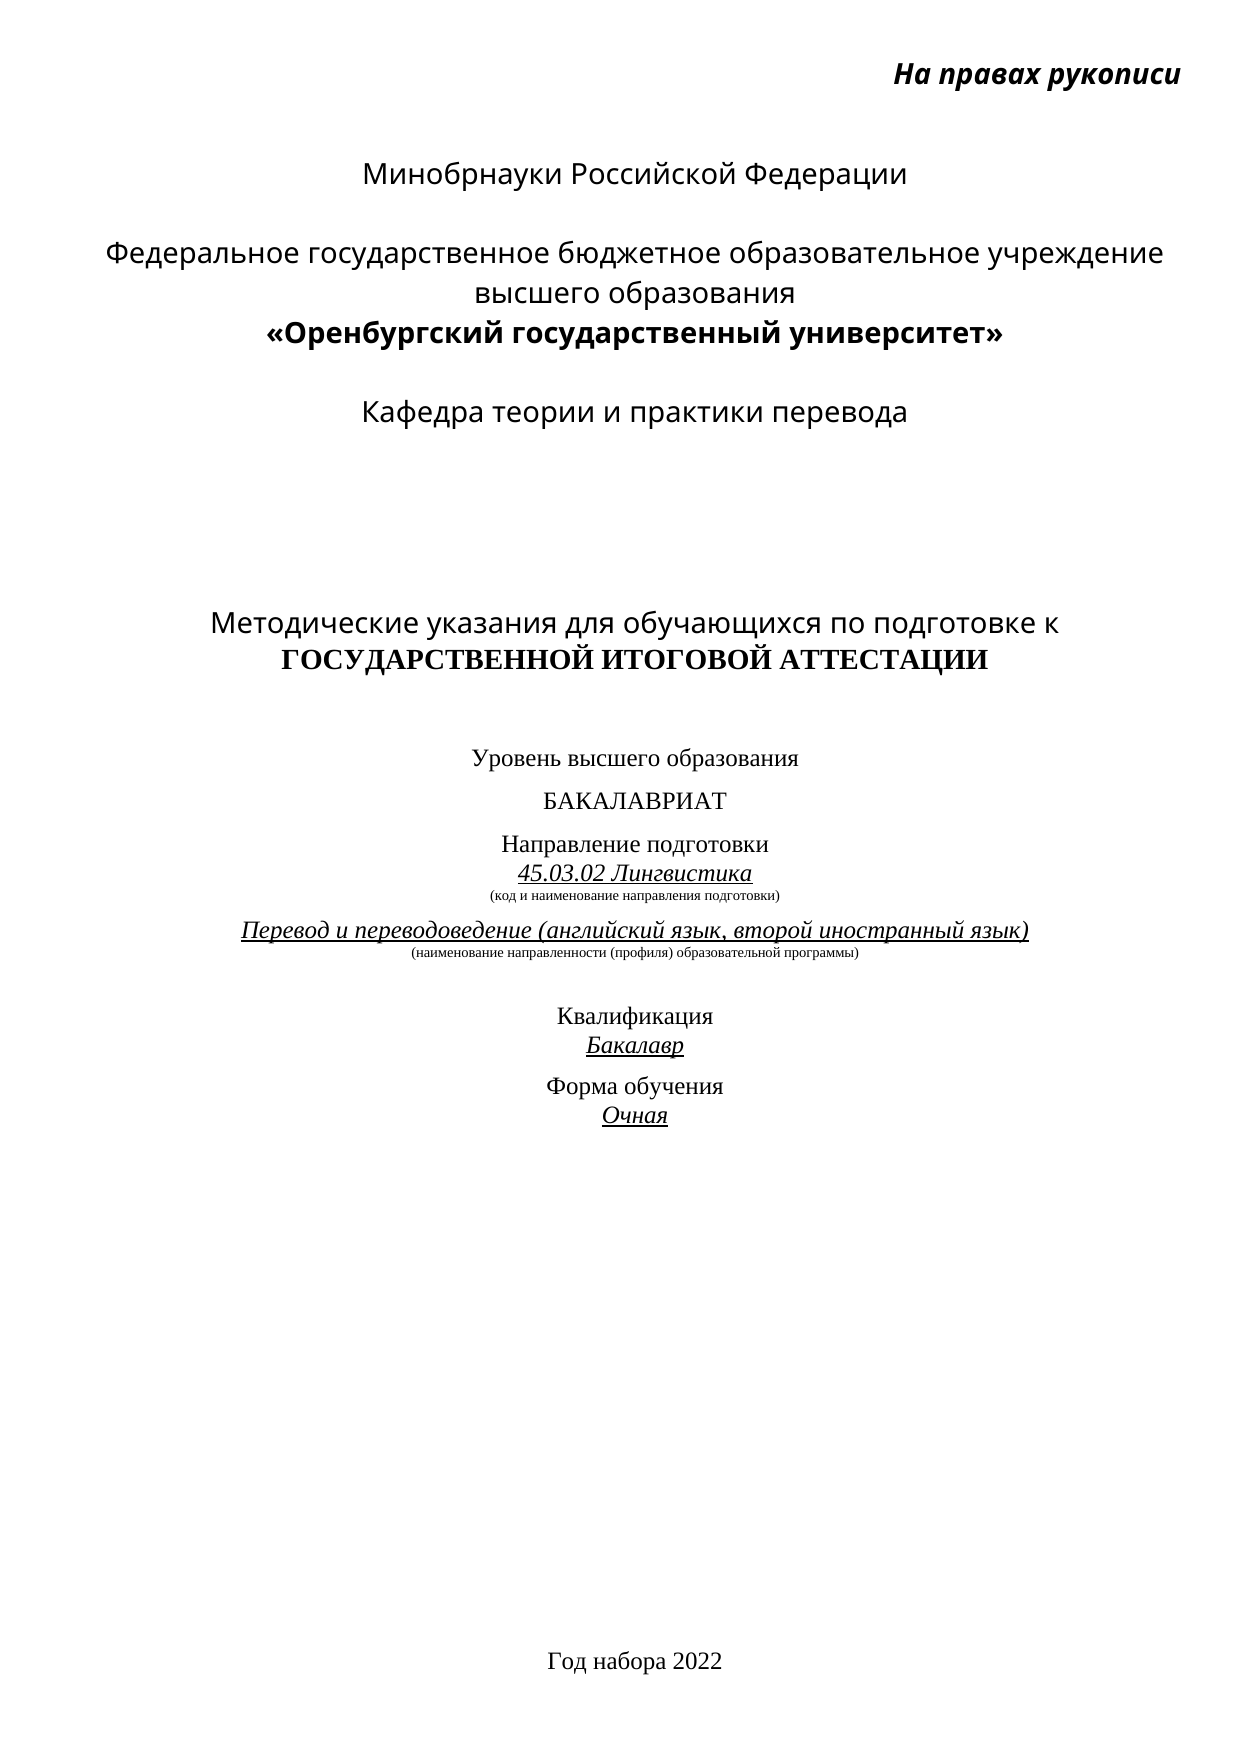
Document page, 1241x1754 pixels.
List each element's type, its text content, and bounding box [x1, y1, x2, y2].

text Методические указания для обучающихся по подготовке к [88, 602, 1181, 642]
text Очная [88, 1100, 1181, 1129]
text Направление подготовки [88, 829, 1181, 858]
text Бакалавр [88, 1030, 1181, 1059]
text На правах рукописи [88, 53, 1181, 93]
text Кафедра теории и практики перевода [88, 391, 1181, 431]
text Перевод и переводоведение (английский язык, второй иностранный язык) [88, 915, 1181, 944]
text Форма обучения [88, 1071, 1181, 1100]
text (наименование направленности (профиля) образовательной программы) [88, 944, 1181, 973]
text 45.03.02 Лингвистика [88, 858, 1181, 886]
text Уровень высшего образования [88, 743, 1181, 771]
text Год набора 2022 [88, 1646, 1181, 1675]
text высшего образования [88, 272, 1181, 312]
text ГОСУДАРСТВЕННОЙ ИТОГОВОЙ АТТЕСТАЦИИ [88, 642, 1181, 676]
text «Оренбургский государственный университет» [88, 312, 1181, 352]
text Минобрнауки Российской Федерации [88, 153, 1181, 193]
text Федеральное государственное бюджетное образовательное учреждение [88, 233, 1181, 272]
text БАКАЛАВРИАТ [88, 786, 1181, 814]
text (код и наименование направления подготовки) [88, 886, 1181, 915]
text Квалификация [88, 1001, 1181, 1030]
